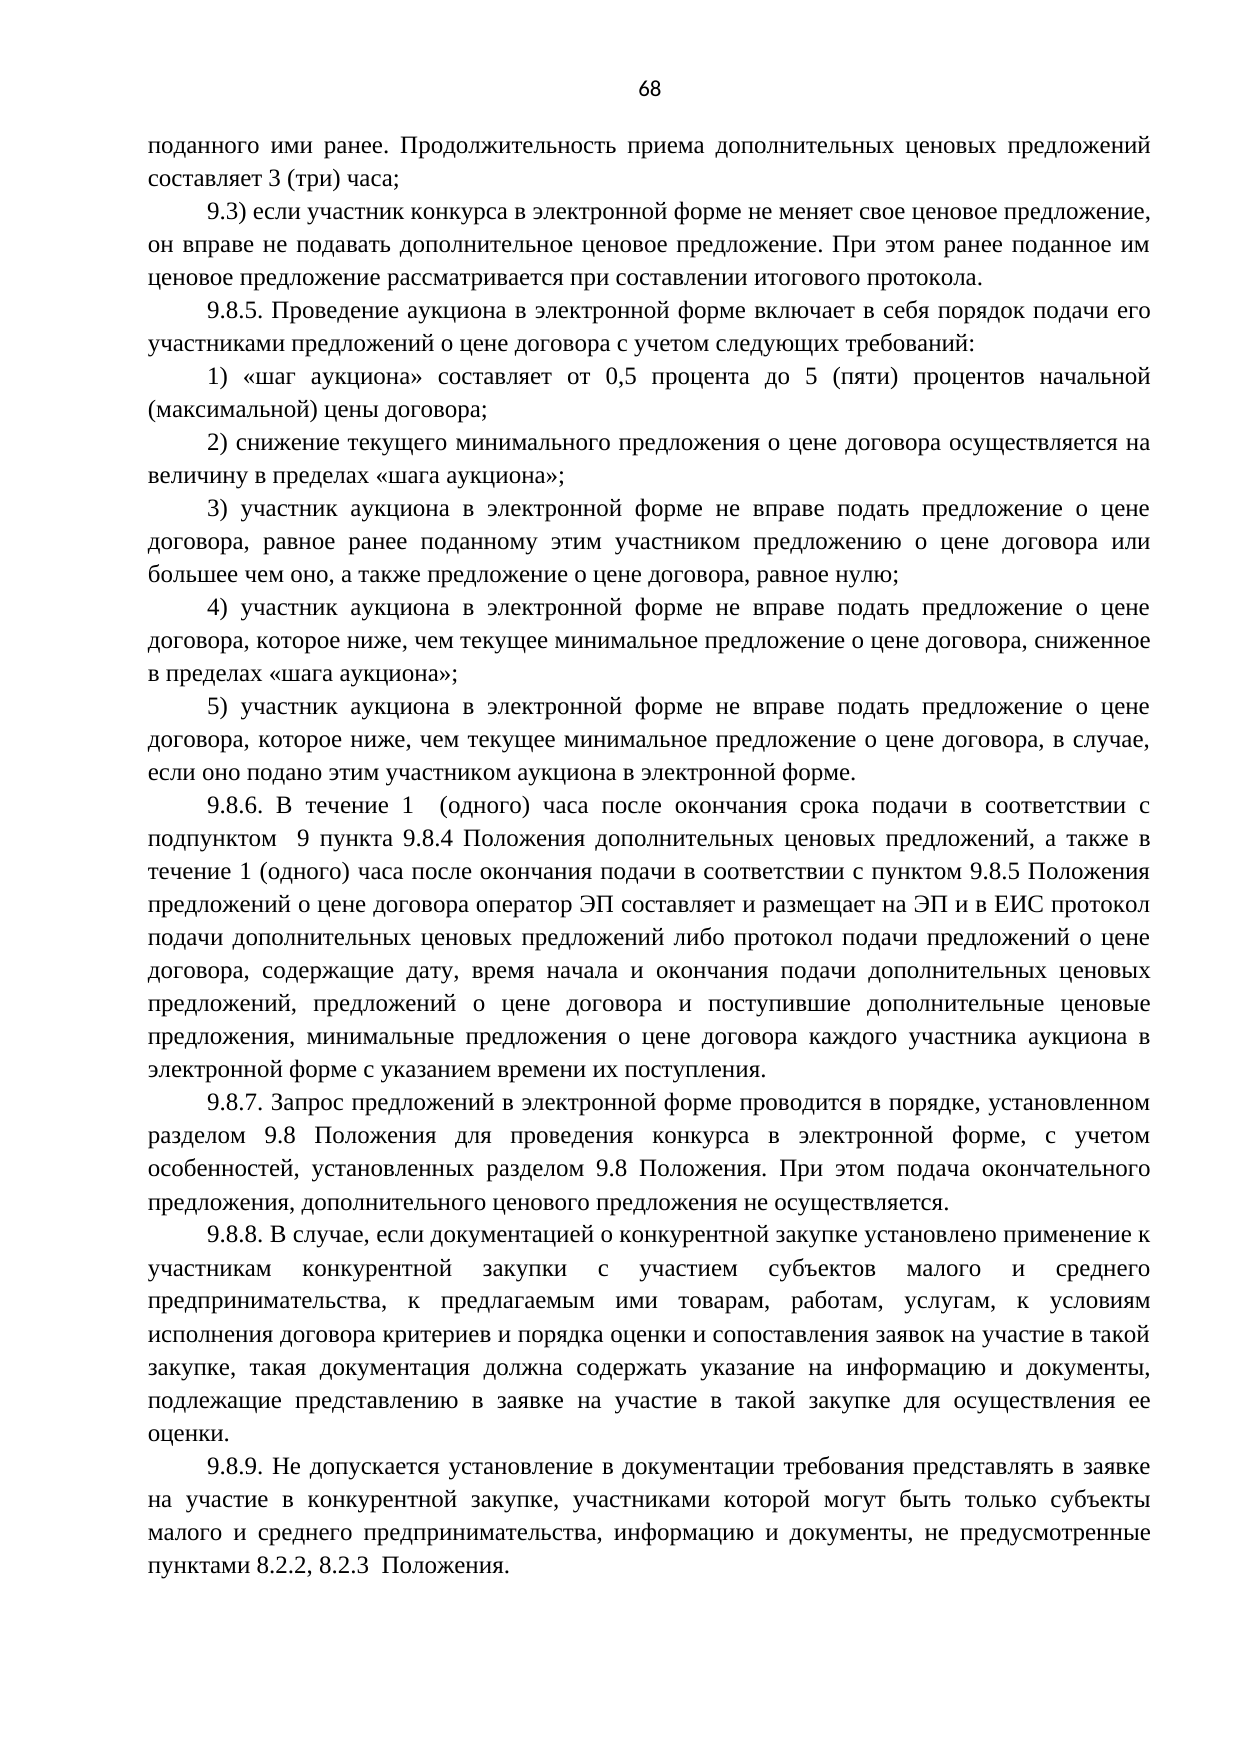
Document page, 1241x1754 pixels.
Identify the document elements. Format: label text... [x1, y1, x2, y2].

text 4) участник аукциона в электронной форме не вправе подать предложение о цене договора, которое ниже, чем текущее минимальное предложение о цене договора, сниженное в пределах «шага аукциона»; [148, 592, 1152, 687]
text 5) участник аукциона в электронной форме не вправе подать предложение о цене договора, которое ниже, чем текущее минимальное предложение о цене договора, в случае, если оно подано этим участником аукциона в электронной форме. [148, 691, 1152, 786]
text 2) снижение текущего минимального предложения о цене договора осуществляется на величину в пределах «шага аукциона»; [148, 427, 1152, 489]
text 9.8.8. В случае, если документацией о конкурентной закупке установлено применение к участникам конкурентной закупки с участием субъектов малого и среднего предпринимательства, к предлагаемым ими товарам, работам, услугам, к условиям исполнения договора критериев и порядка оценки и сопоставления заявок на участие в такой закупке, такая документация должна содержать указание на информацию и документы, подлежащие представлению в заявке на участие в такой закупке для осуществления ее оценки. [148, 1219, 1152, 1446]
text 3) участник аукциона в электронной форме не вправе подать предложение о цене договора, равное ранее поданному этим участником предложению о цене договора или большее чем оно, а также предложение о цене договора, равное нулю; [148, 493, 1152, 588]
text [148, 130, 1152, 192]
text 9.3) если участник конкурса в электронной форме не меняет свое ценовое предложение, он вправе не подавать дополнительное ценовое предложение. При этом ранее поданное им ценовое предложение рассматривается при составлении итогового протокола. [148, 196, 1152, 291]
text 9.8.7. Запрос предложений в электронной форме проводится в порядке, установленном разделом 9.8 Положения для проведения конкурса в электронной форме, с учетом особенностей, установленных разделом 9.8 Положения. При этом подача окончательного предложения, дополнительного ценового предложения не осуществляется. [148, 1087, 1152, 1215]
text 1) «шаг аукциона» составляет от 0,5 процента до 5 (пяти) процентов начальной (максимальной) цены договора; [148, 361, 1152, 423]
text 9.8.6. В течение 1 (одного) часа после окончания срока подачи в соответствии с подпунктом 9 пункта 9.8.4 Положения дополнительных ценовых предложений, а также в течение 1 (одного) часа после окончания подачи в соответствии с пунктом 9.8.5 Положения предложений о цене договора оператор ЭП составляет и размещает на ЭП и в ЕИС протокол подачи дополнительных ценовых предложений либо протокол подачи предложений о цене договора, содержащие дату, время начала и окончания подачи дополнительных ценовых предложений, предложений о цене договора и поступившие дополнительные ценовые предложения, минимальные предложения о цене договора каждого участника аукциона в электронной форме с указанием времени их поступления. [148, 790, 1152, 1083]
text 9.8.5. Проведение аукциона в электронной форме включает в себя порядок подачи его участниками предложений о цене договора с учетом следующих требований: [148, 295, 1152, 357]
text 9.8.9. Не допускается установление в документации требования представлять в заявке на участие в конкурентной закупке, участниками которой могут быть только субъекты малого и среднего предпринимательства, информацию и документы, не предусмотренные пунктами 8.2.2, 8.2.3 Положения. [148, 1451, 1152, 1578]
